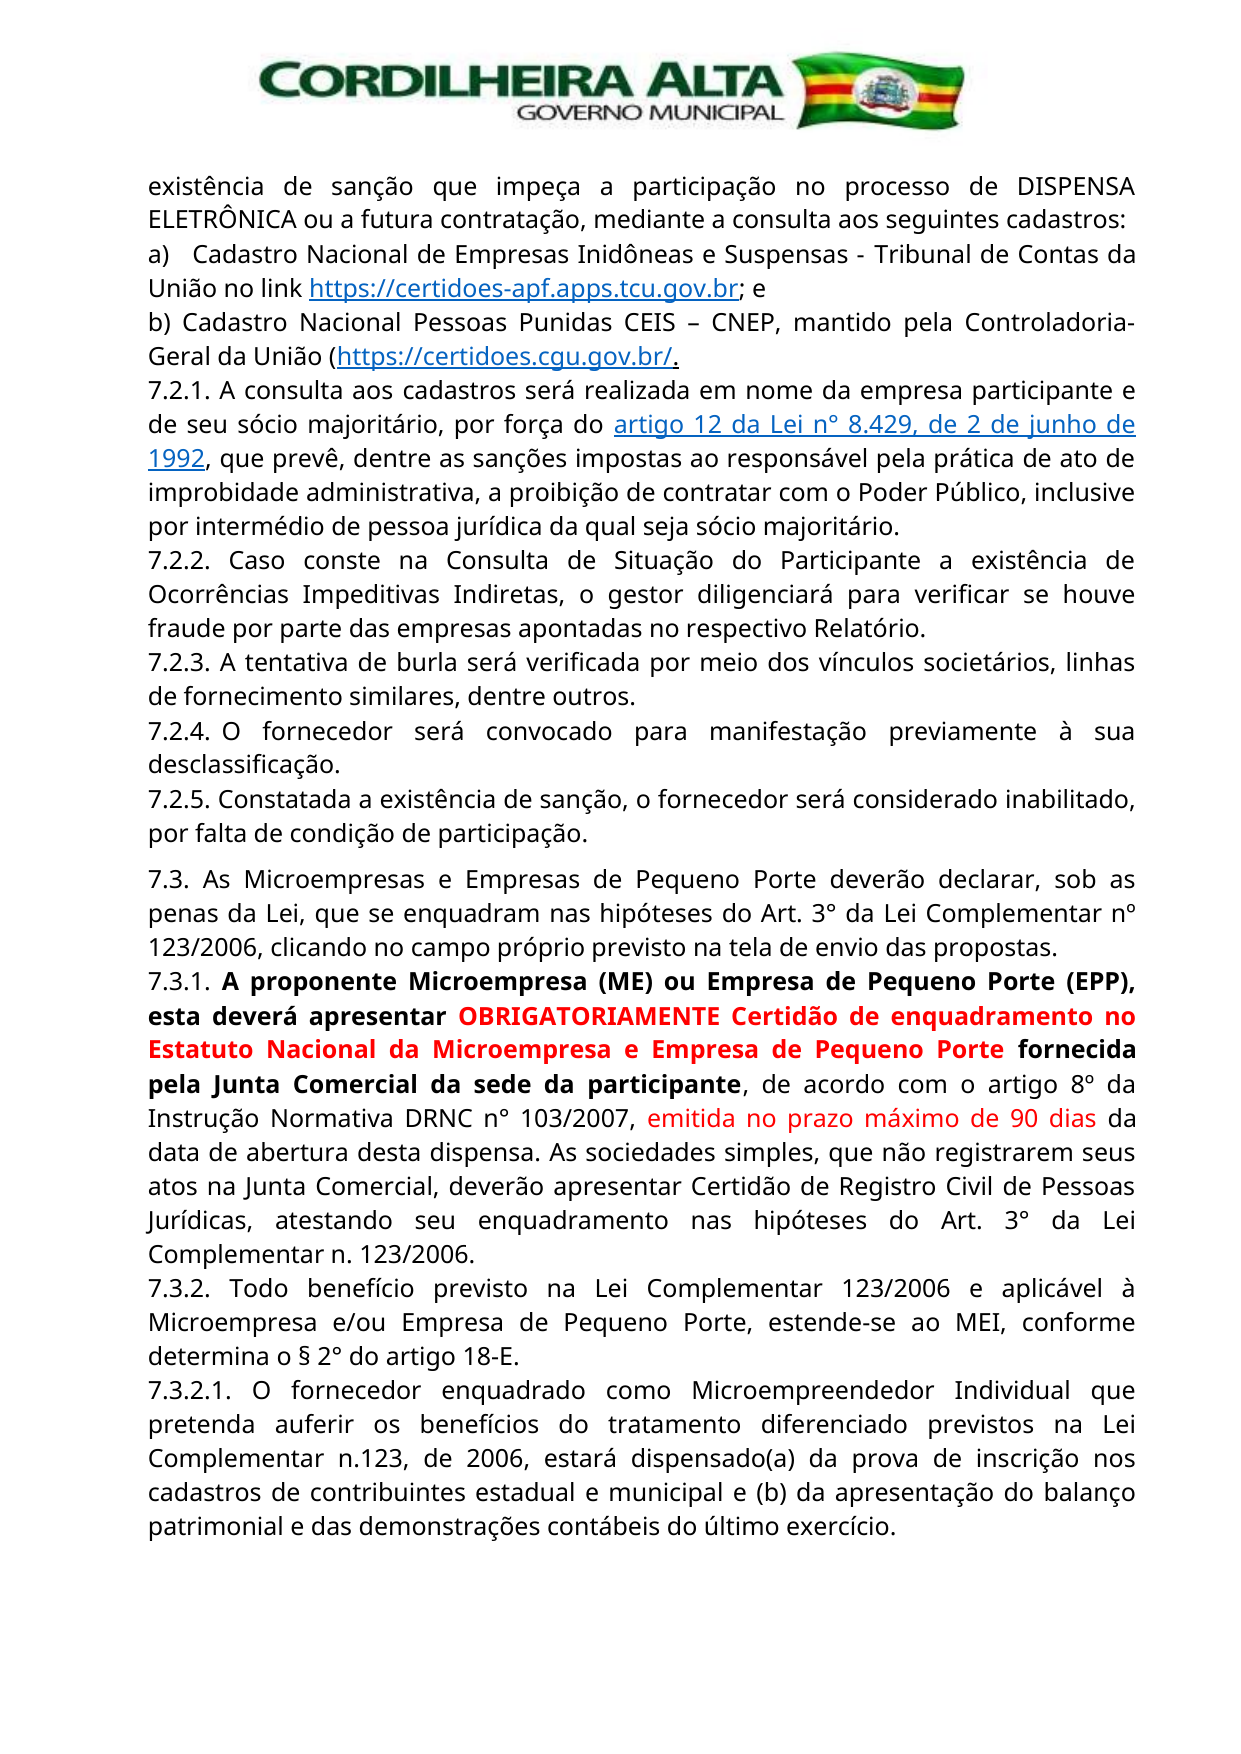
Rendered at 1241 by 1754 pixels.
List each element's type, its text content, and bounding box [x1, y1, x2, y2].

list Cadastro Nacional de Empresas Inidôneas e Suspensas - Tribunal de Contas da União no link https://certidoes-apf.apps.tcu.gov.br; e [148, 236, 1137, 304]
text 7.3.1. A proponente Microempresa (ME) ou Empresa de Pequeno Porte (EPP), esta deverá apresentar OBRIGATORIAMENTE Certidão de enquadramento no Estatuto Nacional da Microempresa e Empresa de Pequeno Porte fornecida pela Junta Comercial da sede da participante, de acordo com o artigo 8º da Instrução Normativa DRNC n° 103/2007, emitida no prazo máximo de 90 dias da data de abertura desta dispensa. As sociedades simples, que não registrarem seus atos na Junta Comercial, deverão apresentar Certidão de Registro Civil de Pessoas Jurídicas, atestando seu enquadramento nas hipóteses do Art. 3° da Lei Complementar n. 123/2006. [148, 964, 1137, 1271]
text 7.2.2. Caso conste na Consulta de Situação do Participante a existência de Ocorrências Impeditivas Indiretas, o gestor diligenciará para verificar se houve fraude por parte das empresas apontadas no respectivo Relatório. [148, 543, 1137, 645]
text 7.2.3. A tentativa de burla será verificada por meio dos vínculos societários, linhas de fornecimento similares, dentre outros. [148, 645, 1137, 713]
text 7.2.1. A consulta aos cadastros será realizada em nome da empresa participante e de seu sócio majoritário, por força do artigo 12 da Lei n° 8.429, de 2 de junho de 1992, que prevê, dentre as sanções impostas ao responsável pela prática de ato de improbidade administrativa, a proibição de contratar com o Poder Público, inclusive por intermédio de pessoa jurídica da qual seja sócio majoritário. [148, 372, 1137, 543]
text b) Cadastro Nacional Pessoas Punidas CEIS – CNEP, mantido pela Controladoria-Geral da União (https://certidoes.cgu.gov.br/. [148, 304, 1137, 372]
picture [236, 28, 988, 155]
text 7.2.5. Constatada a existência de sanção, o fornecedor será considerado inabilitado, por falta de condição de participação. [148, 781, 1137, 849]
list O fornecedor será convocado para manifestação previamente à sua desclassificação. [148, 713, 1137, 781]
text 7.3.2.1. O fornecedor enquadrado como Microempreendedor Individual que pretenda auferir os benefícios do tratamento diferenciado previstos na Lei Complementar n.123, de 2006, estará dispensado(a) da prova de inscrição nos cadastros de contribuintes estadual e municipal e (b) da apresentação do balanço patrimonial e das demonstrações contábeis do último exercício. [148, 1373, 1137, 1543]
text 7.3.2. Todo benefício previsto na Lei Complementar 123/2006 e aplicável à Microempresa e/ou Empresa de Pequeno Porte, estende-se ao MEI, conforme determina o § 2° do artigo 18-E. [148, 1271, 1137, 1373]
text 7.3. As Microempresas e Empresas de Pequeno Porte deverão declarar, sob as penas da Lei, que se enquadram nas hipóteses do Art. 3° da Lei Complementar nº 123/2006, clicando no campo próprio previsto na tela de envio das propostas. [148, 862, 1137, 964]
